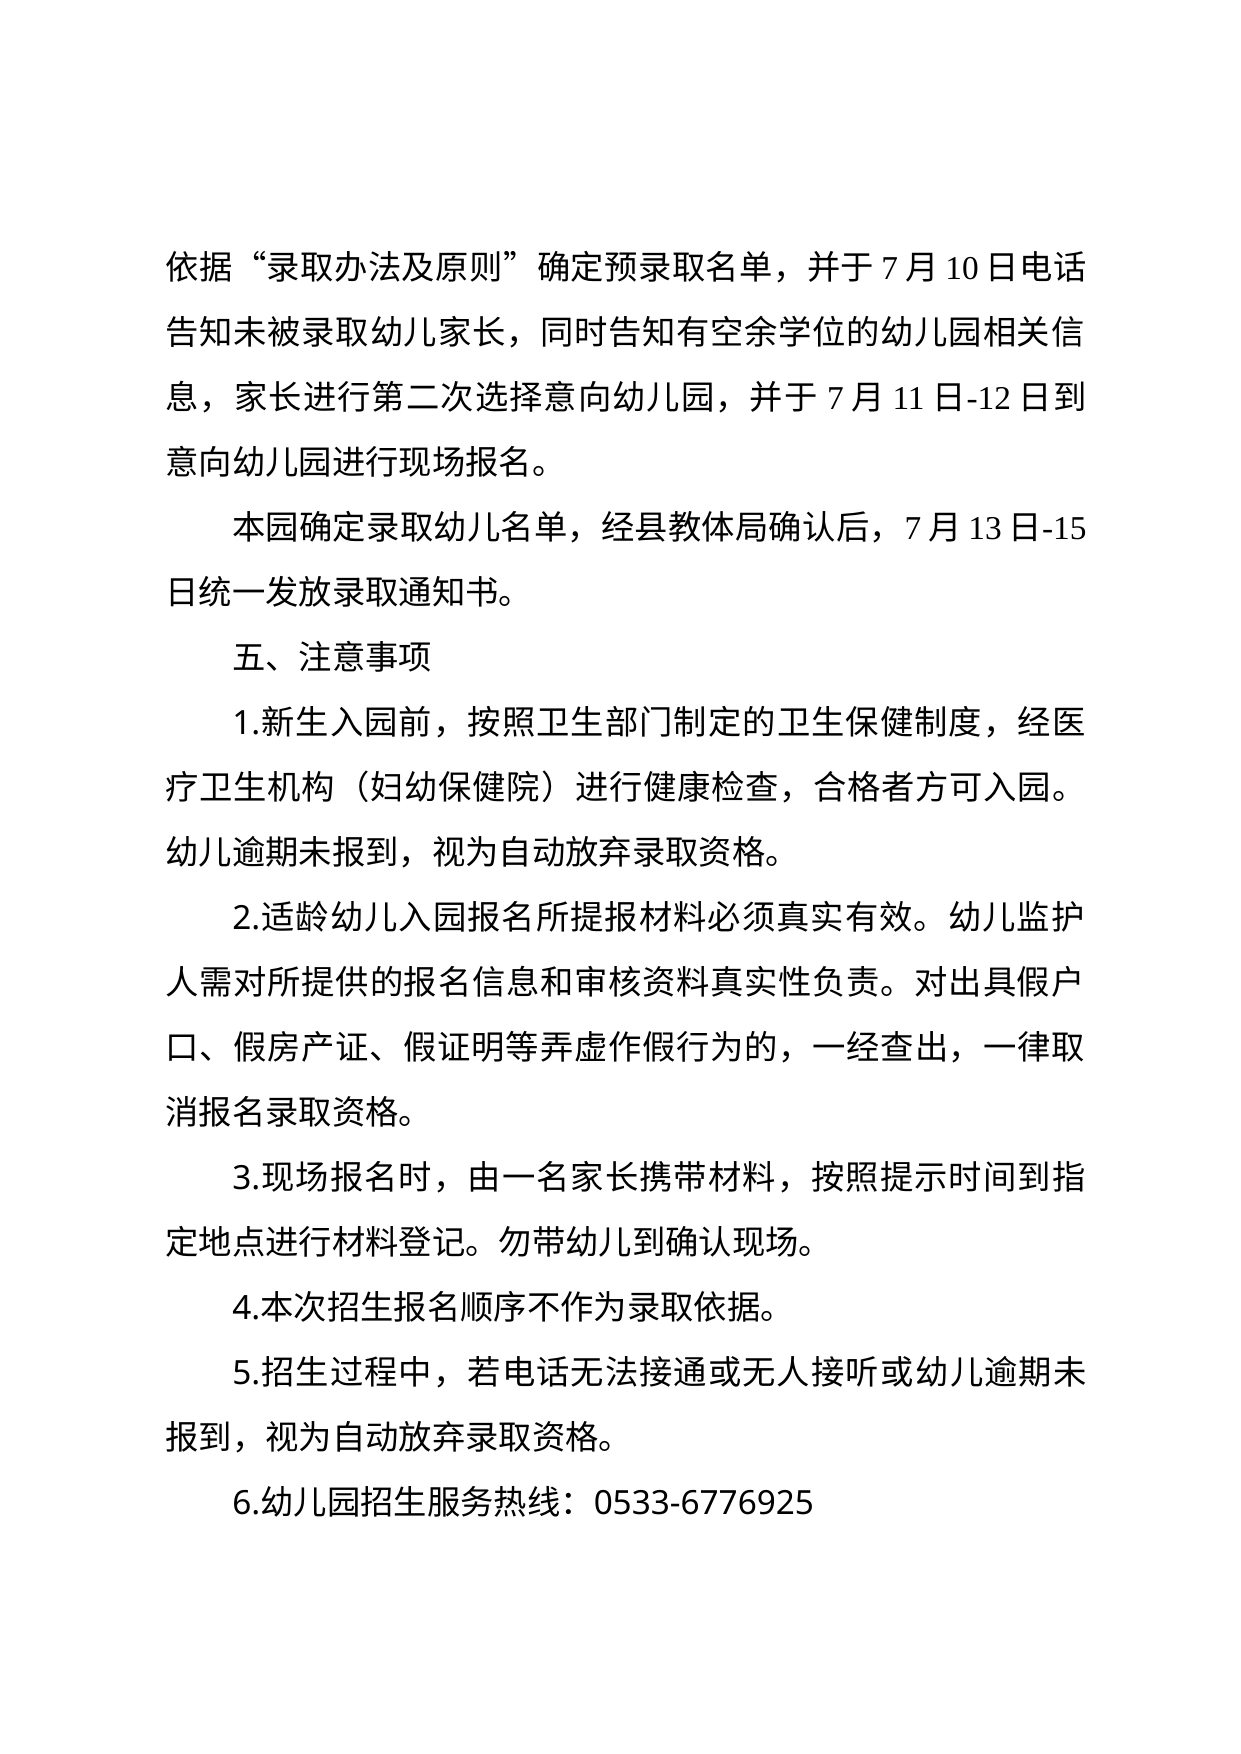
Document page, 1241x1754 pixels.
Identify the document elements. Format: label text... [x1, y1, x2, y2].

text 五、注意事项 [165, 623, 1087, 688]
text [165, 233, 1087, 493]
text 6.幼儿园招生服务热线：0533-6776925 [165, 1468, 1087, 1533]
text 5.招生过程中，若电话无法接通或无人接听或幼儿逾期未报到，视为自动放弃录取资格。 [165, 1338, 1087, 1468]
text 本园确定录取幼儿名单，经县教体局确认后，7月13日-15日统一发放录取通知书。 [165, 493, 1087, 623]
text 1.新生入园前，按照卫生部门制定的卫生保健制度，经医疗卫生机构（妇幼保健院）进行健康检查，合格者方可入园。幼儿逾期未报到，视为自动放弃录取资格。 [165, 688, 1087, 883]
text 3.现场报名时，由一名家长携带材料，按照提示时间到指定地点进行材料登记。勿带幼儿到确认现场。 [165, 1143, 1087, 1273]
text 4.本次招生报名顺序不作为录取依据。 [165, 1273, 1087, 1338]
text 2.适龄幼儿入园报名所提报材料必须真实有效。幼儿监护人需对所提供的报名信息和审核资料真实性负责。对出具假户口、假房产证、假证明等弄虚作假行为的，一经查出，一律取消报名录取资格。 [165, 883, 1087, 1143]
